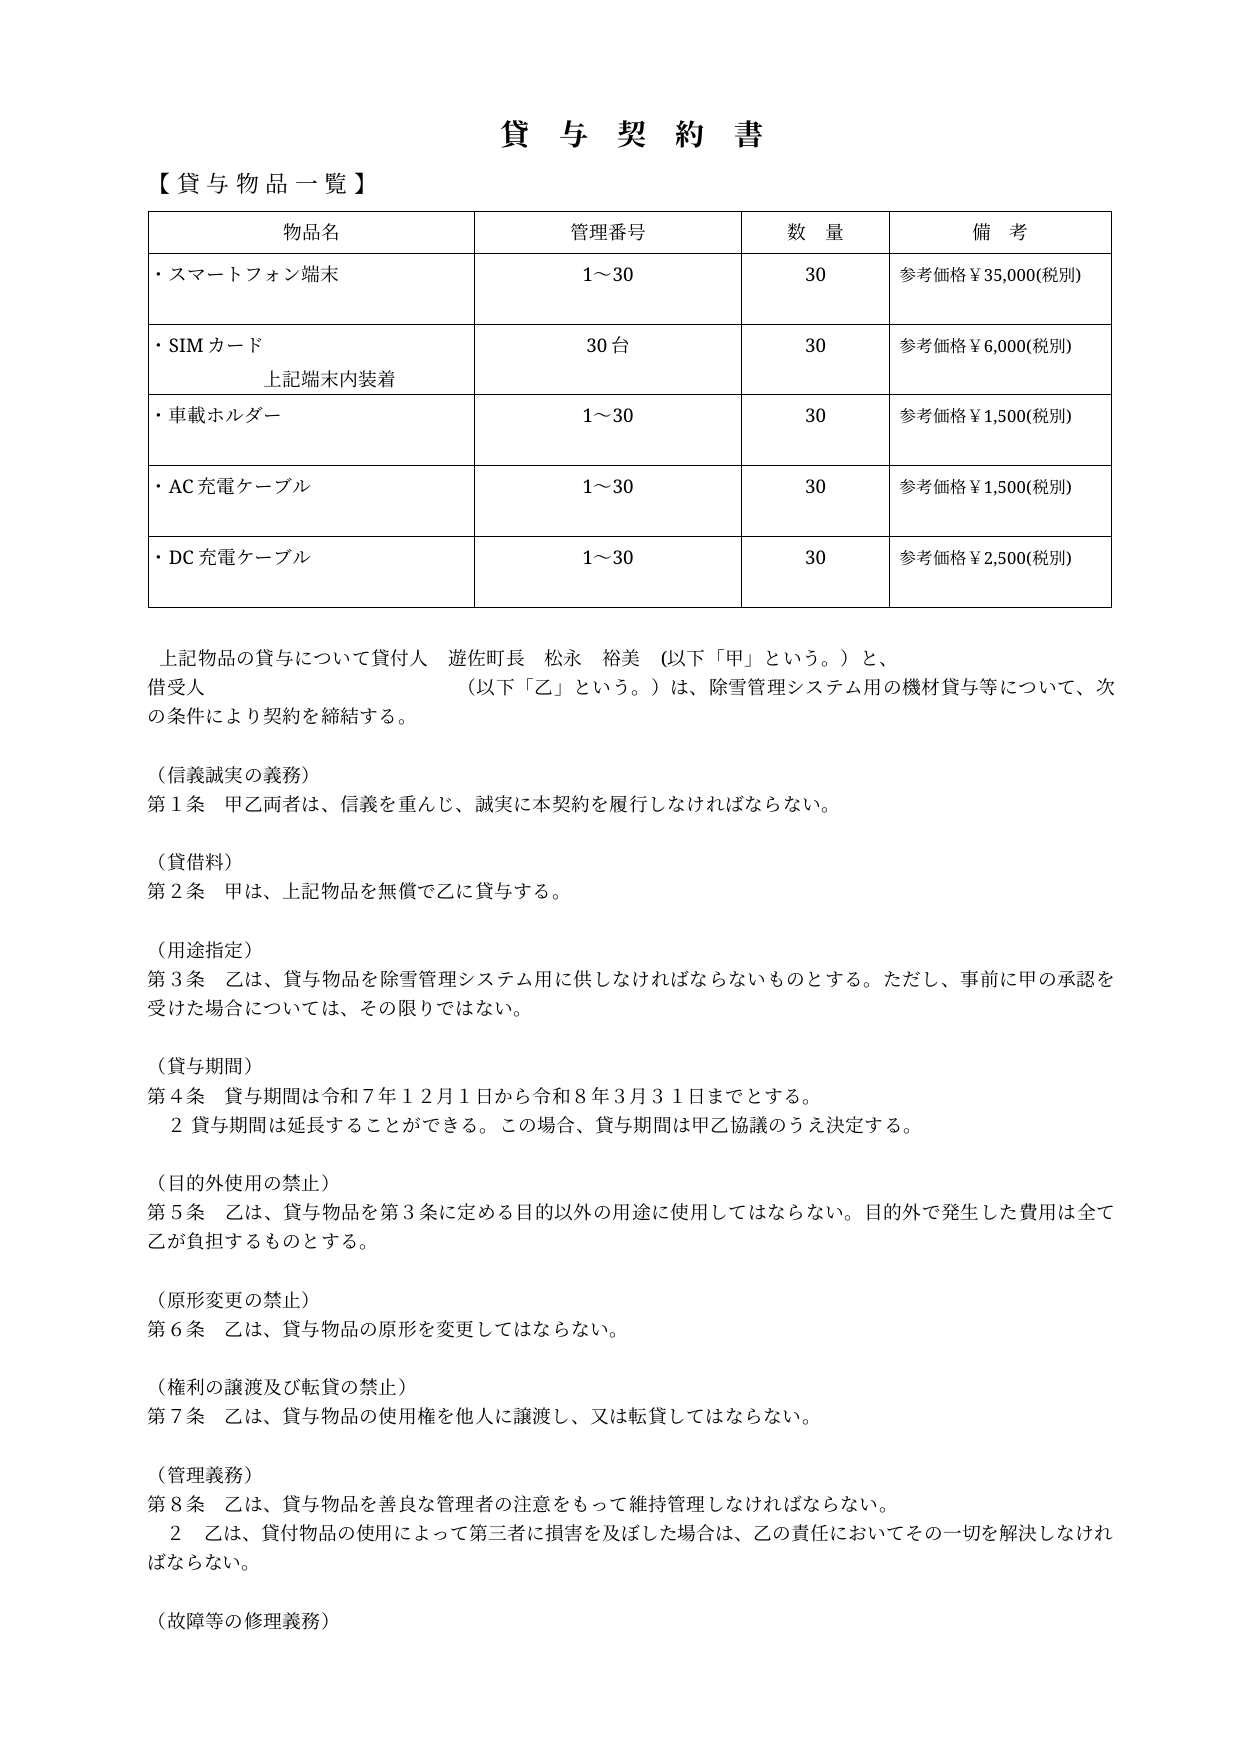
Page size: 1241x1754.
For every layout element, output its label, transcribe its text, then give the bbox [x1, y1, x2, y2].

text （貸与期間） [148, 1051, 1116, 1080]
table_cell 参考価格￥2,500(税別) [890, 537, 1111, 607]
text 貸 与 契 約 書 [148, 118, 1116, 152]
text 第５条 乙は、貸与物品を第３条に定める目的以外の用途に使用してはならない。目的外で発生した費用は全て乙が負担するものとする。 [148, 1196, 1116, 1255]
text 第１条 甲乙両者は、信義を重んじ、誠実に本契約を履行しなければならない。 [148, 788, 1116, 817]
table_header 数 量 [742, 212, 889, 253]
text （信義誠実の義務） [148, 759, 1116, 788]
text ２ 乙は、貸付物品の使用によって第三者に損害を及ぼした場合は、乙の責任においてその一切を解決しなければならない。 [148, 1517, 1116, 1576]
table_cell 30 [742, 537, 889, 607]
table_header 備 考 [890, 212, 1111, 253]
table_cell 30 [742, 325, 889, 394]
table_cell 1～30 [475, 466, 741, 536]
table_cell ・スマートフォン端末 [149, 254, 474, 323]
table_cell 1～30 [475, 395, 741, 465]
table_cell 30台 [475, 325, 741, 394]
text （目的外使用の禁止） [148, 1167, 1116, 1196]
table_cell ・DC充電ケーブル [149, 537, 474, 607]
table_cell 1～30 [475, 254, 741, 323]
table_cell ・AC充電ケーブル [149, 466, 474, 536]
table_cell ・SIMカード 上記端末内装着 [149, 325, 474, 394]
table_cell ・車載ホルダー [149, 395, 474, 465]
text （貸借料） [148, 846, 1116, 876]
text 上記物品の貸与について貸付人 遊佐町長 松永 裕美 (以下「甲」という。）と、 [148, 642, 1116, 671]
text 借受人 （以下「乙」という。）は、除雪管理システム用の機材貸与等について、次の条件により契約を締結する。 [148, 671, 1116, 730]
table_cell 30 [742, 254, 889, 323]
table_cell 30 [742, 466, 889, 536]
table_header 物品名 [149, 212, 474, 253]
text 第２条 甲は、上記物品を無償で乙に貸与する。 [148, 876, 1116, 905]
text 第３条 乙は、貸与物品を除雪管理システム用に供しなければならないものとする。ただし、事前に甲の承認を受けた場合については、その限りではない。 [148, 963, 1116, 1021]
text （用途指定） [148, 934, 1116, 963]
text 【 貸 与 物 品 一 覧 】 [148, 165, 1116, 199]
table_cell 参考価格￥1,500(税別) [890, 395, 1111, 465]
table_cell 参考価格￥1,500(税別) [890, 466, 1111, 536]
text （故障等の修理義務） [148, 1605, 1116, 1634]
table_cell 30 [742, 395, 889, 465]
text 第８条 乙は、貸与物品を善良な管理者の注意をもって維持管理しなければならない。 [148, 1488, 1116, 1517]
text （原形変更の禁止） [148, 1284, 1116, 1313]
text 第４条 貸与期間は令和７年１２月１日から令和８年３月３１日までとする。 [148, 1080, 1116, 1109]
table_cell 1～30 [475, 537, 741, 607]
text 第６条 乙は、貸与物品の原形を変更してはならない。 [148, 1313, 1116, 1342]
text （管理義務） [148, 1459, 1116, 1488]
text ２ 貸与期間は延長することができる。この場合、貸与期間は甲乙協議のうえ決定する。 [148, 1109, 1116, 1138]
table_cell 参考価格￥35,000(税別) [890, 254, 1111, 323]
table_cell 参考価格￥6,000(税別) [890, 325, 1111, 394]
table_header 管理番号 [475, 212, 741, 253]
text （権利の譲渡及び転貸の禁止） [148, 1371, 1116, 1401]
text 第７条 乙は、貸与物品の使用権を他人に譲渡し、又は転貸してはならない。 [148, 1401, 1116, 1430]
